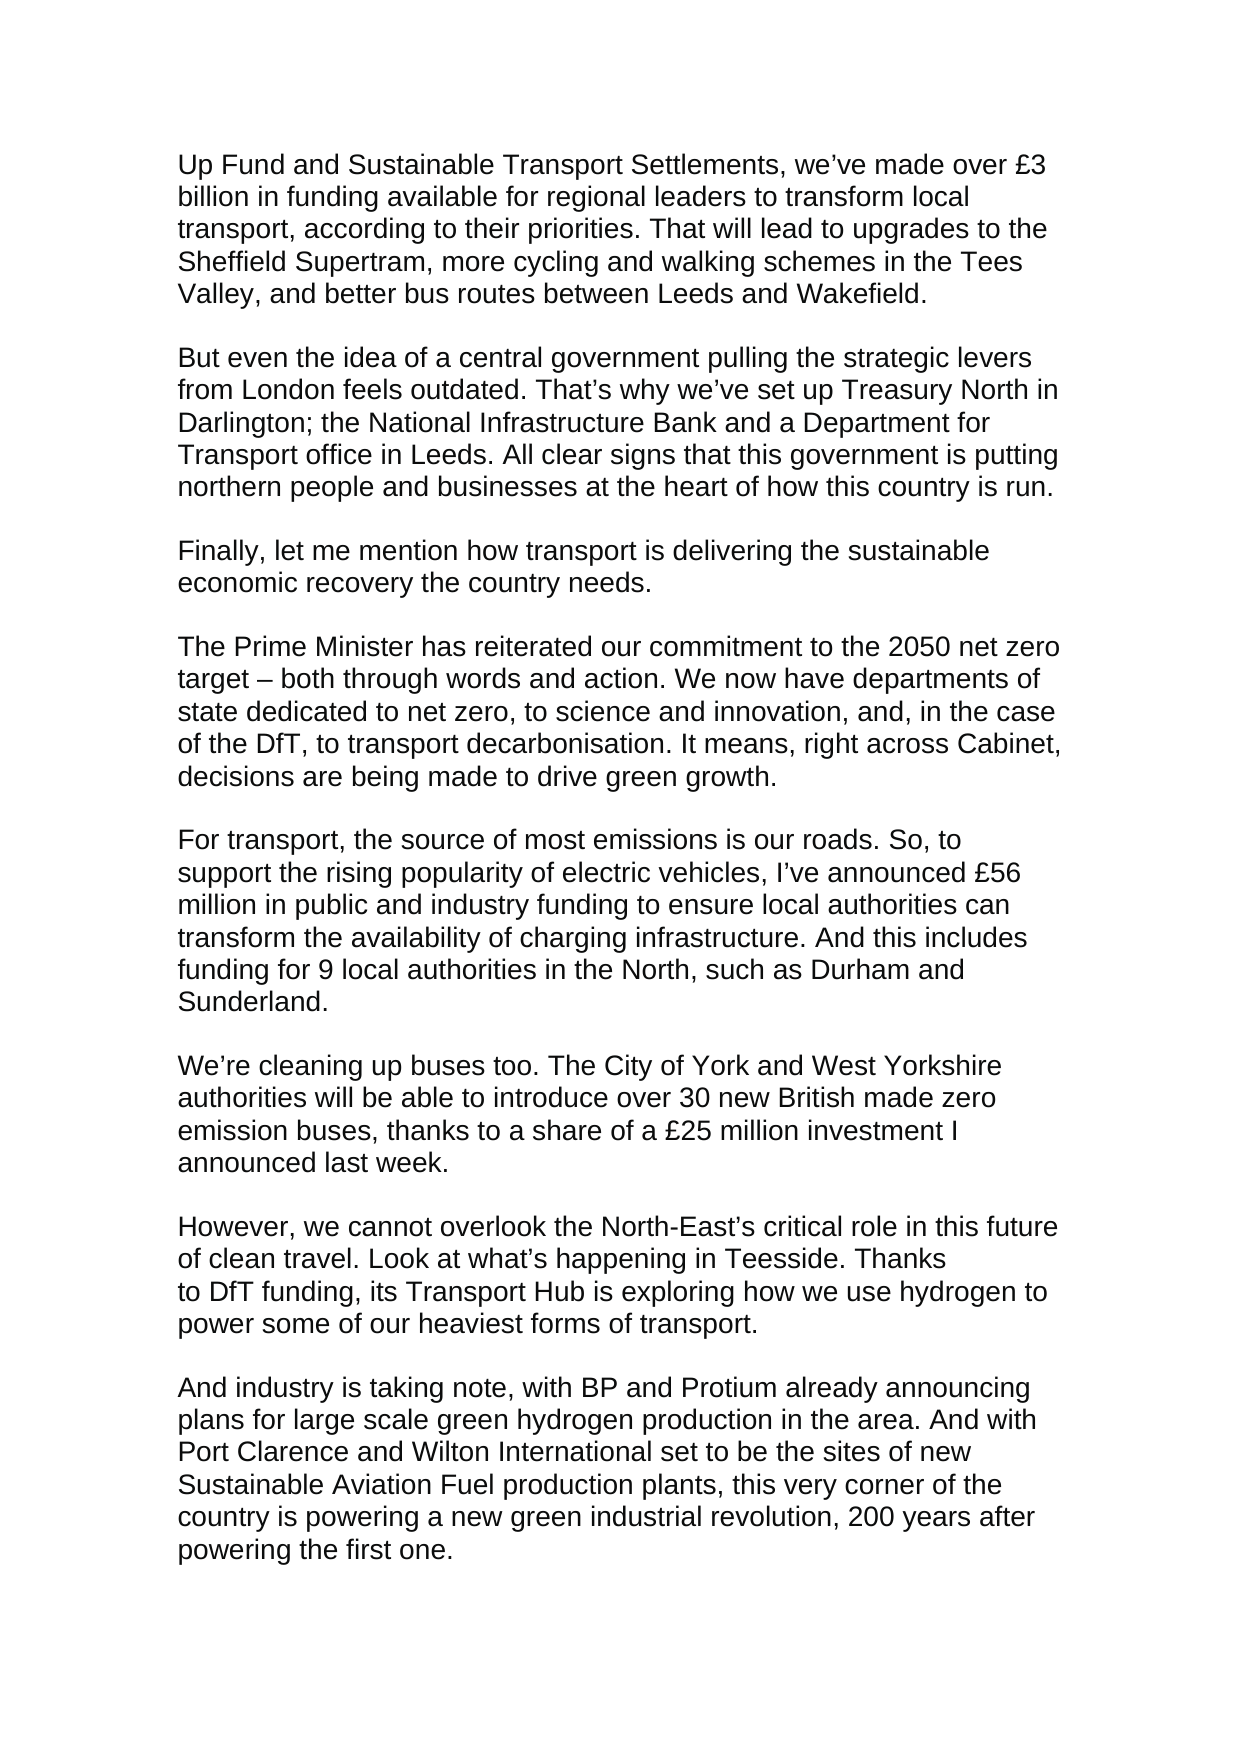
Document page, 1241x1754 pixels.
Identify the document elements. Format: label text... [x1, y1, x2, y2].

text However, we cannot overlook the North-East’s critical role in this future of clean travel. Look at what’s happening in Teesside. Thanks to DfT funding, its Transport Hub is exploring how we use hydrogen to power some of our heaviest forms of transport. [177, 1210, 1063, 1339]
text But even the idea of a central government pulling the strategic levers from London feels outdated. That’s why we’ve set up Treasury North in Darlington; the National Infrastructure Bank and a Department for Transport office in Leeds. All clear signs that this government is putting northern people and businesses at the heart of how this country is run. [177, 341, 1063, 503]
text The Prime Minister has reiterated our commitment to the 2050 net zero target – both through words and action. We now have departments of state dedicated to net zero, to science and innovation, and, in the case of the DfT, to transport decarbonisation. It means, right across Cabinet, decisions are being made to drive green growth. [177, 630, 1063, 792]
text We’re cleaning up buses too. The City of York and West Yorkshire authorities will be able to introduce over 30 new British made zero emission buses, thanks to a share of a £25 million investment I announced last week. [177, 1049, 1063, 1178]
text And industry is taking note, with BP and Protium already announcing plans for large scale green hydrogen production in the area. And with Port Clarence and Wilton International set to be the sites of new Sustainable Aviation Fuel production plants, this very corner of the country is powering a new green industrial revolution, 200 years after powering the first one. [177, 1371, 1063, 1565]
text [177, 148, 1063, 309]
text For transport, the source of most emissions is our roads. So, to support the rising popularity of electric vehicles, I’ve announced £56 million in public and industry funding to ensure local authorities can transform the availability of charging infrastructure. And this includes funding for 9 local authorities in the North, such as Durham and Sunderland. [177, 823, 1063, 1018]
text Finally, let me mention how transport is delivering the sustainable economic recovery the country needs. [177, 534, 1063, 599]
